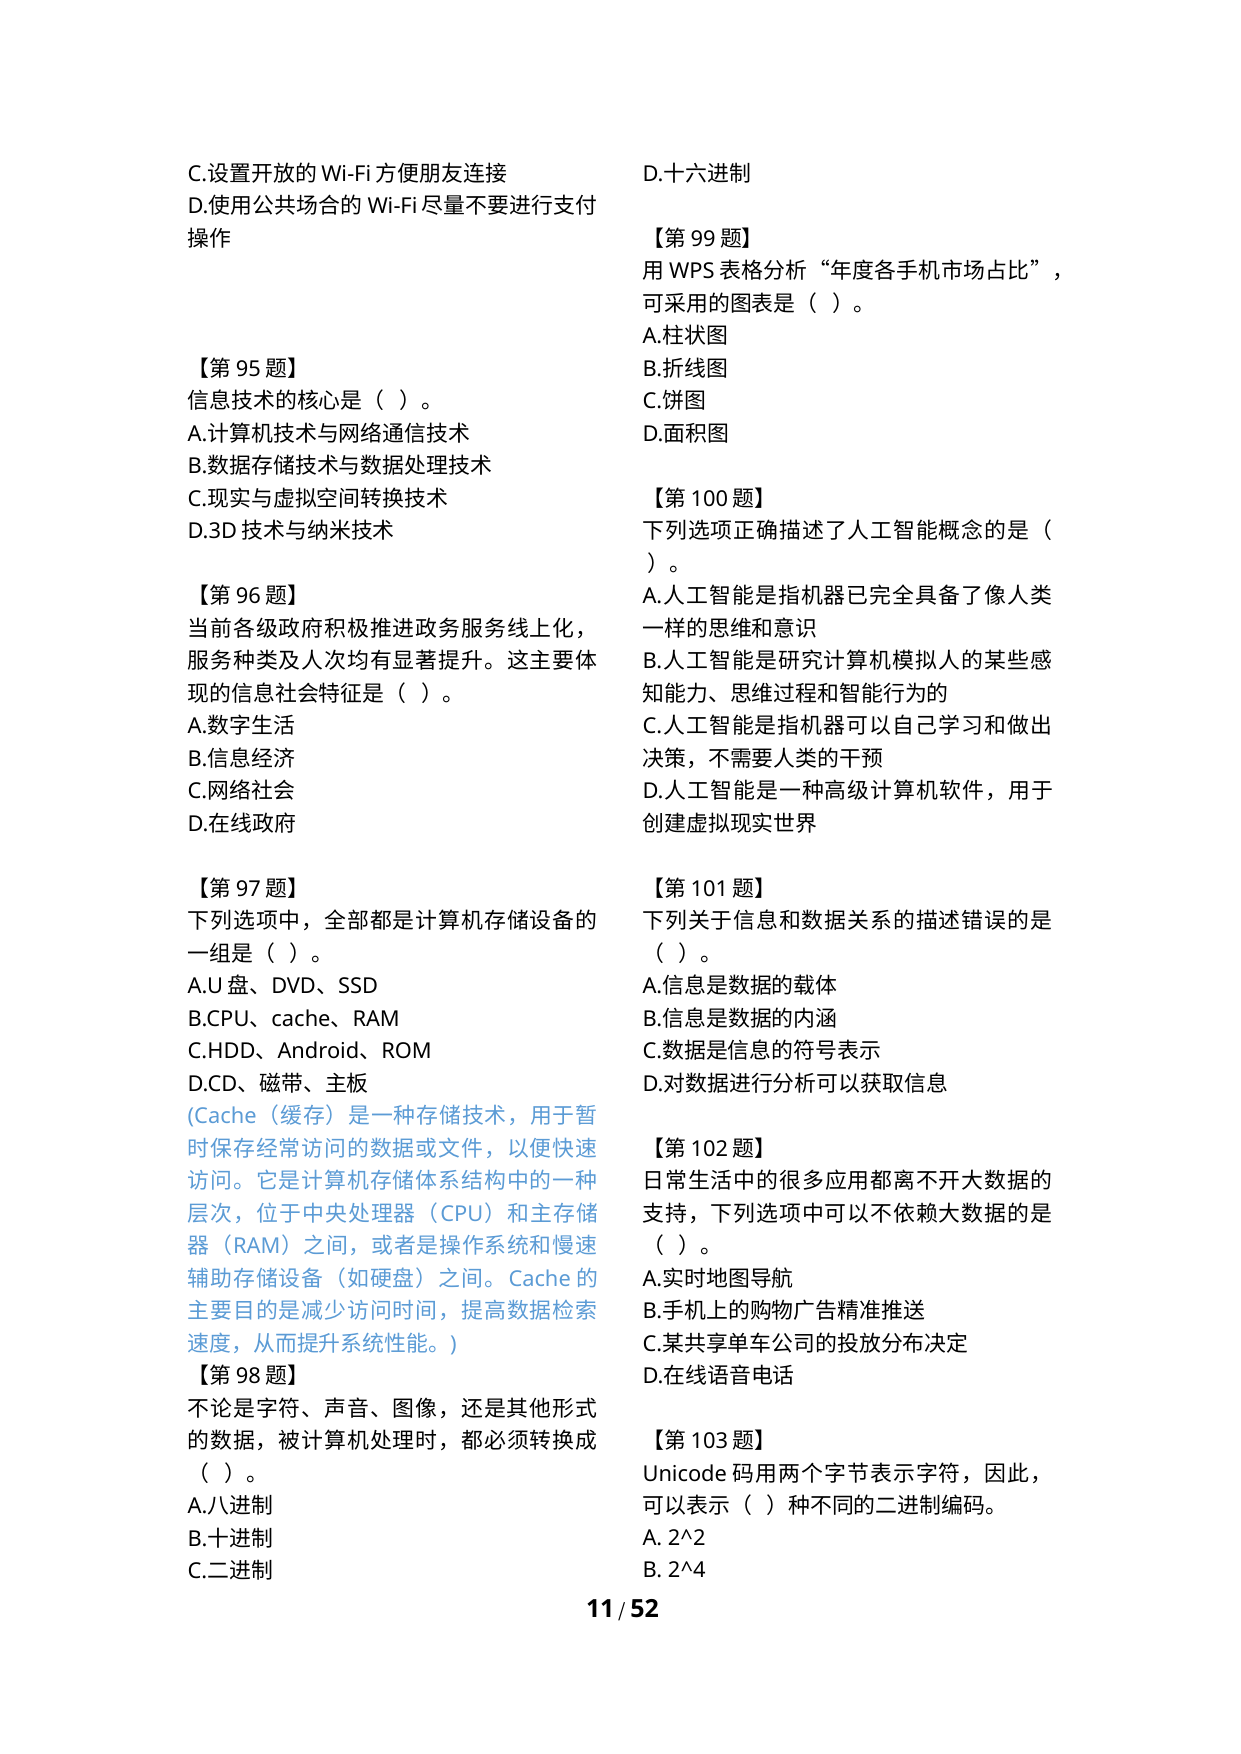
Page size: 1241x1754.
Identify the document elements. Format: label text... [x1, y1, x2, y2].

text B.信息是数据的内涵 [642, 1001, 1053, 1033]
text C.现实与虚拟空间转换技术 [187, 481, 598, 513]
text D.CD、磁带、主板 [187, 1066, 598, 1098]
text B.人工智能是研究计算机模拟人的某些感知能力、思维过程和智能行为的 [642, 643, 1053, 708]
text 用WPS表格分析“年度各手机市场占比”，可采用的图表是（ ）。 [642, 253, 1053, 318]
text 下列选项中，全部都是计算机存储设备的一组是（ ）。 [187, 903, 598, 968]
text B.十进制 [187, 1521, 598, 1553]
text C.设置开放的Wi-Fi方便朋友连接 [187, 156, 598, 188]
text A.计算机技术与网络通信技术 [187, 416, 598, 448]
text D.3D技术与纳米技术 [187, 513, 598, 546]
text 【第96题】 [187, 578, 598, 611]
text 【第100题】 [642, 481, 1053, 513]
text 【第98题】 [187, 1358, 598, 1391]
text 【第102题】 [642, 1131, 1053, 1163]
text B.折线图 [642, 351, 1053, 383]
text A.实时地图导航 [642, 1261, 1053, 1293]
text A. 2^2 [642, 1521, 1053, 1553]
text 信息技术的核心是（ ）。 [187, 383, 598, 416]
text B.手机上的购物广告精准推送 [642, 1293, 1053, 1326]
text C.人工智能是指机器可以自己学习和做出决策，不需要人类的干预 [642, 708, 1053, 773]
text D.使用公共场合的Wi-Fi尽量不要进行支付操作 [187, 188, 598, 253]
text D.在线语音电话 [642, 1358, 1053, 1391]
text A.八进制 [187, 1488, 598, 1521]
text Unicode码用两个字节表示字符，因此，可以表示（ ）种不同的二进制编码。 [642, 1456, 1053, 1521]
text 当前各级政府积极推进政务服务线上化，服务种类及人次均有显著提升。这主要体现的信息社会特征是（ ）。 [187, 611, 598, 708]
text A.人工智能是指机器已完全具备了像人类一样的思维和意识 [642, 578, 1053, 643]
text A.数字生活 [187, 708, 598, 741]
text D.人工智能是一种高级计算机软件，用于创建虚拟现实世界 [642, 773, 1053, 838]
text B.信息经济 [187, 741, 598, 773]
text C.网络社会 [187, 773, 598, 806]
text 【第97题】 [187, 871, 598, 903]
text C.某共享单车公司的投放分布决定 [642, 1326, 1053, 1358]
text 不论是字符、声音、图像，还是其他形式的数据，被计算机处理时，都必须转换成（ ）。 [187, 1391, 598, 1488]
text 日常生活中的很多应用都离不开大数据的支持，下列选项中可以不依赖大数据的是（ ）。 [642, 1163, 1053, 1261]
text C.饼图 [642, 383, 1053, 416]
text C.数据是信息的符号表示 [642, 1033, 1053, 1066]
text D.在线政府 [187, 806, 598, 838]
text 下列关于信息和数据关系的描述错误的是（ ）。 [642, 903, 1053, 968]
text (Cache（缓存）是一种存储技术，用于暂时保存经常访问的数据或文件，以便快速访问。它是计算机存储体系结构中的一种层次，位于中央处理器（CPU）和主存储器（RAM）之间，或者是操作系统和慢速辅助存储设备（如硬盘）之间。Cache的主要目的是减少访问时间，提高数据检索速度，从而提升系统性能。) [187, 1098, 598, 1358]
text 下列选项正确描述了人工智能概念的是（ ）。 [642, 513, 1053, 578]
text D.十六进制 [642, 156, 1053, 188]
text 【第103题】 [642, 1423, 1053, 1456]
text 【第95题】 [187, 351, 598, 383]
text A.柱状图 [642, 318, 1053, 351]
text A.U盘、DVD、SSD [187, 968, 598, 1001]
text B. 2^4 [642, 1553, 1053, 1586]
text 【第99题】 [642, 221, 1053, 253]
text 【第101题】 [642, 871, 1053, 903]
text B.CPU、cache、RAM [187, 1001, 598, 1033]
text C.二进制 [187, 1553, 598, 1586]
text B.数据存储技术与数据处理技术 [187, 448, 598, 481]
text C.HDD、Android、ROM [187, 1033, 598, 1066]
text D.对数据进行分析可以获取信息 [642, 1066, 1053, 1098]
text A.信息是数据的载体 [642, 968, 1053, 1001]
text D.面积图 [642, 416, 1053, 448]
